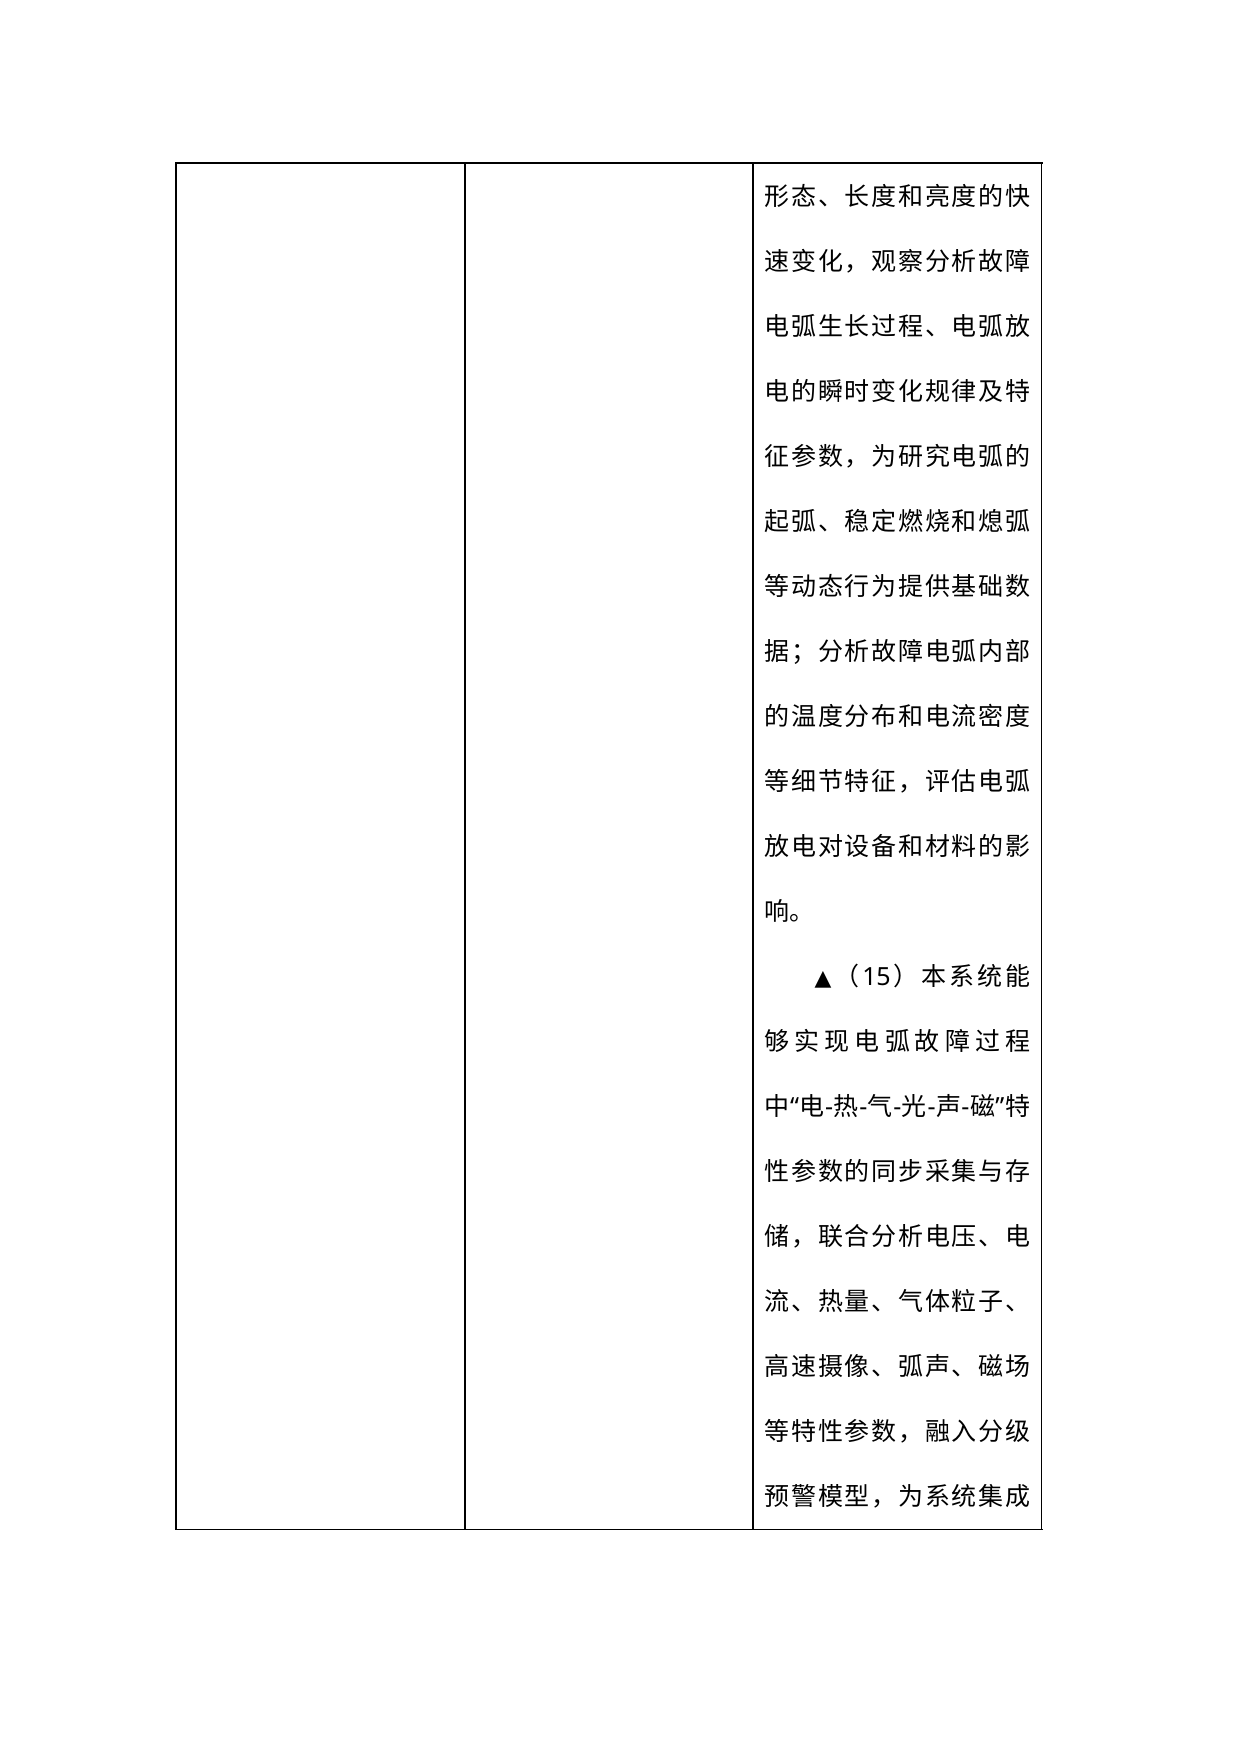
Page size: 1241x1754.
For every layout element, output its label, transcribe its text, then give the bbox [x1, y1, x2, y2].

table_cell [754, 164, 1041, 1528]
table_cell [466, 164, 752, 1528]
table_cell 1 [177, 164, 464, 1528]
